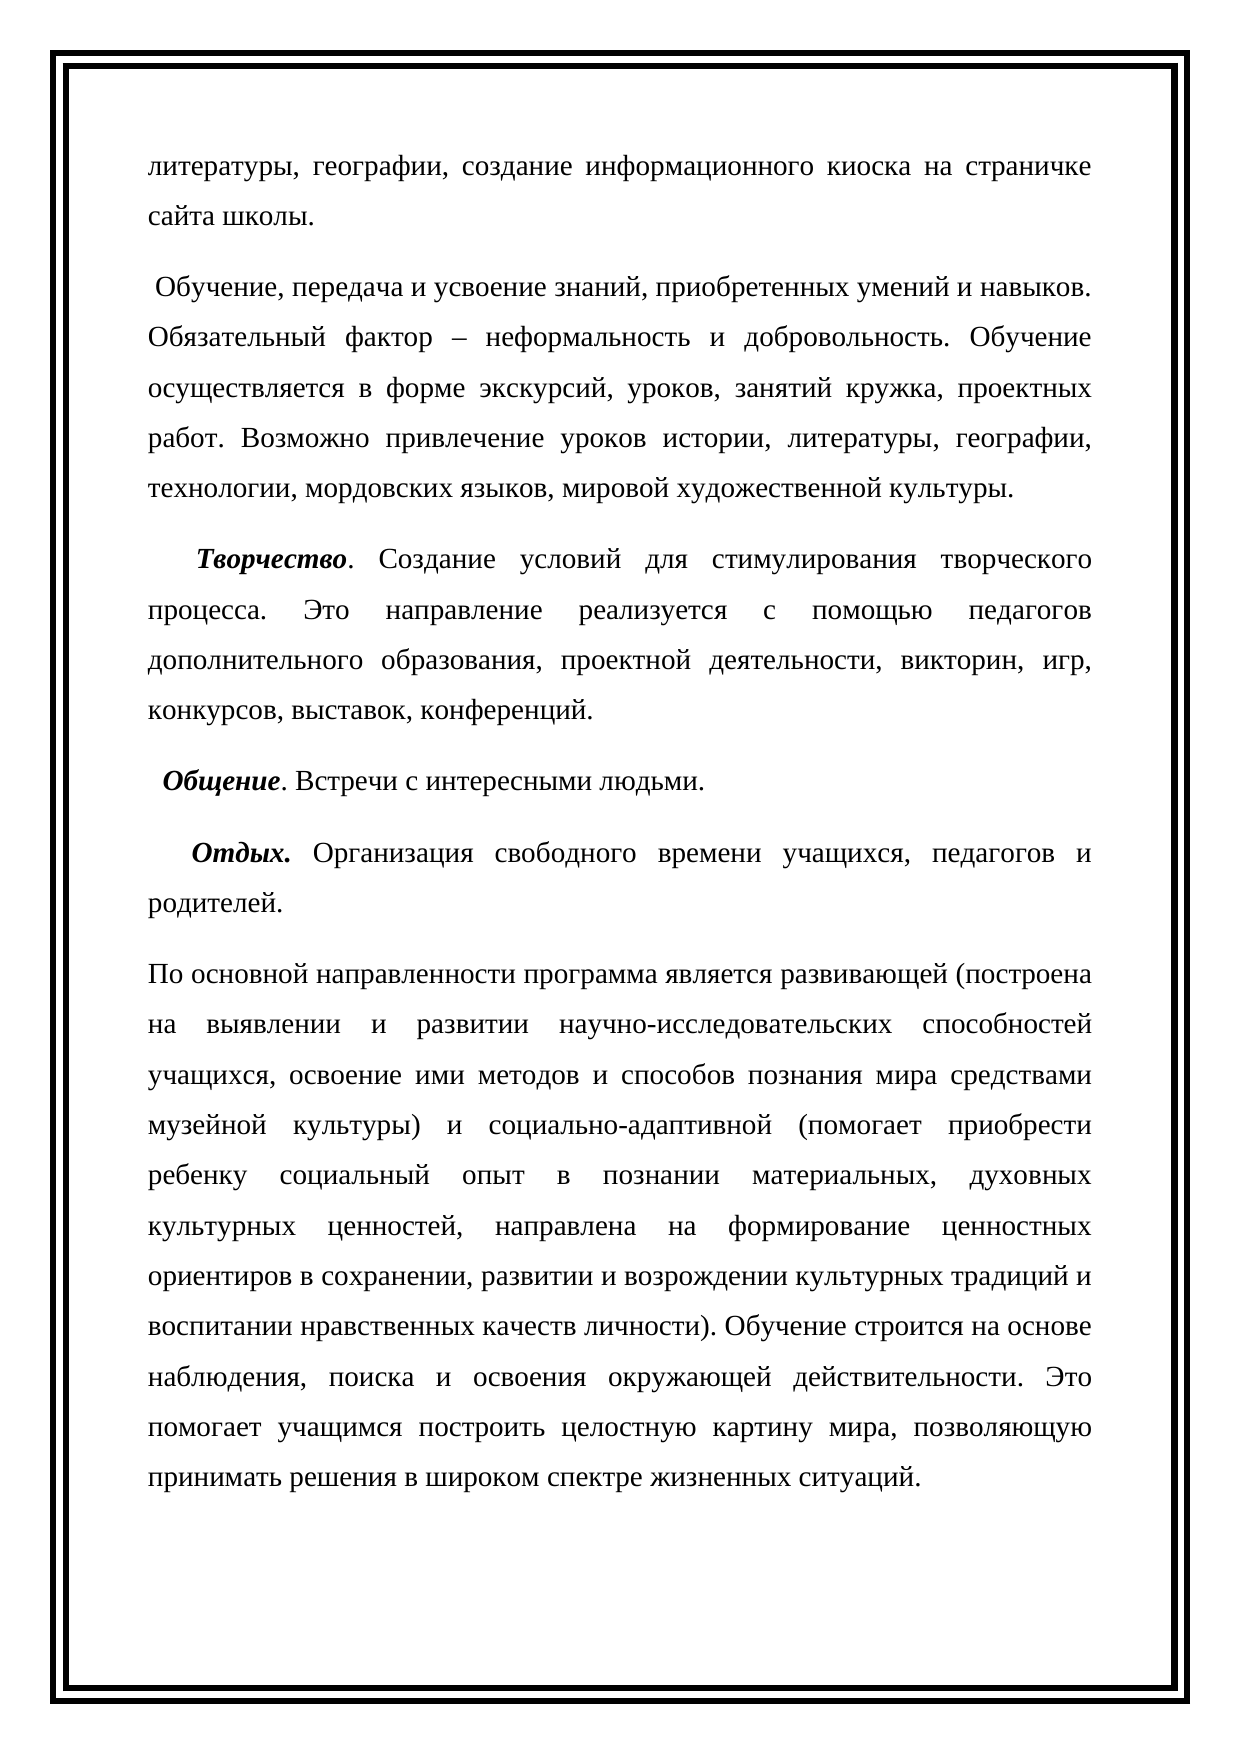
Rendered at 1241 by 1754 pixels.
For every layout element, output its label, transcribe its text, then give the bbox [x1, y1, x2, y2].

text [148, 148, 1093, 231]
text По основной направленности программа является развивающей (построена на выявлении и развитии научно-исследовательских способностей учащихся, освоение ими методов и способов познания мира средствами музейной культуры) и социально-адаптивной (помогает приобрести ребенку социальный опыт в познании материальных, духовных культурных ценностей, направлена на формирование ценностных ориентиров в сохранении, развитии и возрождении культурных традиций и воспитании нравственных качеств личности). Обучение строится на основе наблюдения, поиска и освоения окружающей действительности. Это помогает учащимся построить целостную картину мира, позволяющую принимать решения в широком спектре жизненных ситуаций. [148, 956, 1093, 1493]
text Общение. Встречи с интересными людьми. [148, 763, 1093, 797]
text Обучение, передача и усвоение знаний, приобретенных умений и навыков. Обязательный фактор – неформальность и добровольность. Обучение осуществляется в форме экскурсий, уроков, занятий кружка, проектных работ. Возможно привлечение уроков истории, литературы, географии, технологии, мордовских языков, мировой художественной культуры. [148, 269, 1093, 504]
text Творчество. Создание условий для стимулирования творческого процесса. Это направление реализуется с помощью педагогов дополнительного образования, проектной деятельности, викторин, игр, конкурсов, выставок, конференций. [148, 541, 1093, 726]
text  Отдых. Организация свободного времени учащихся, педагогов и родителей. [148, 835, 1093, 918]
